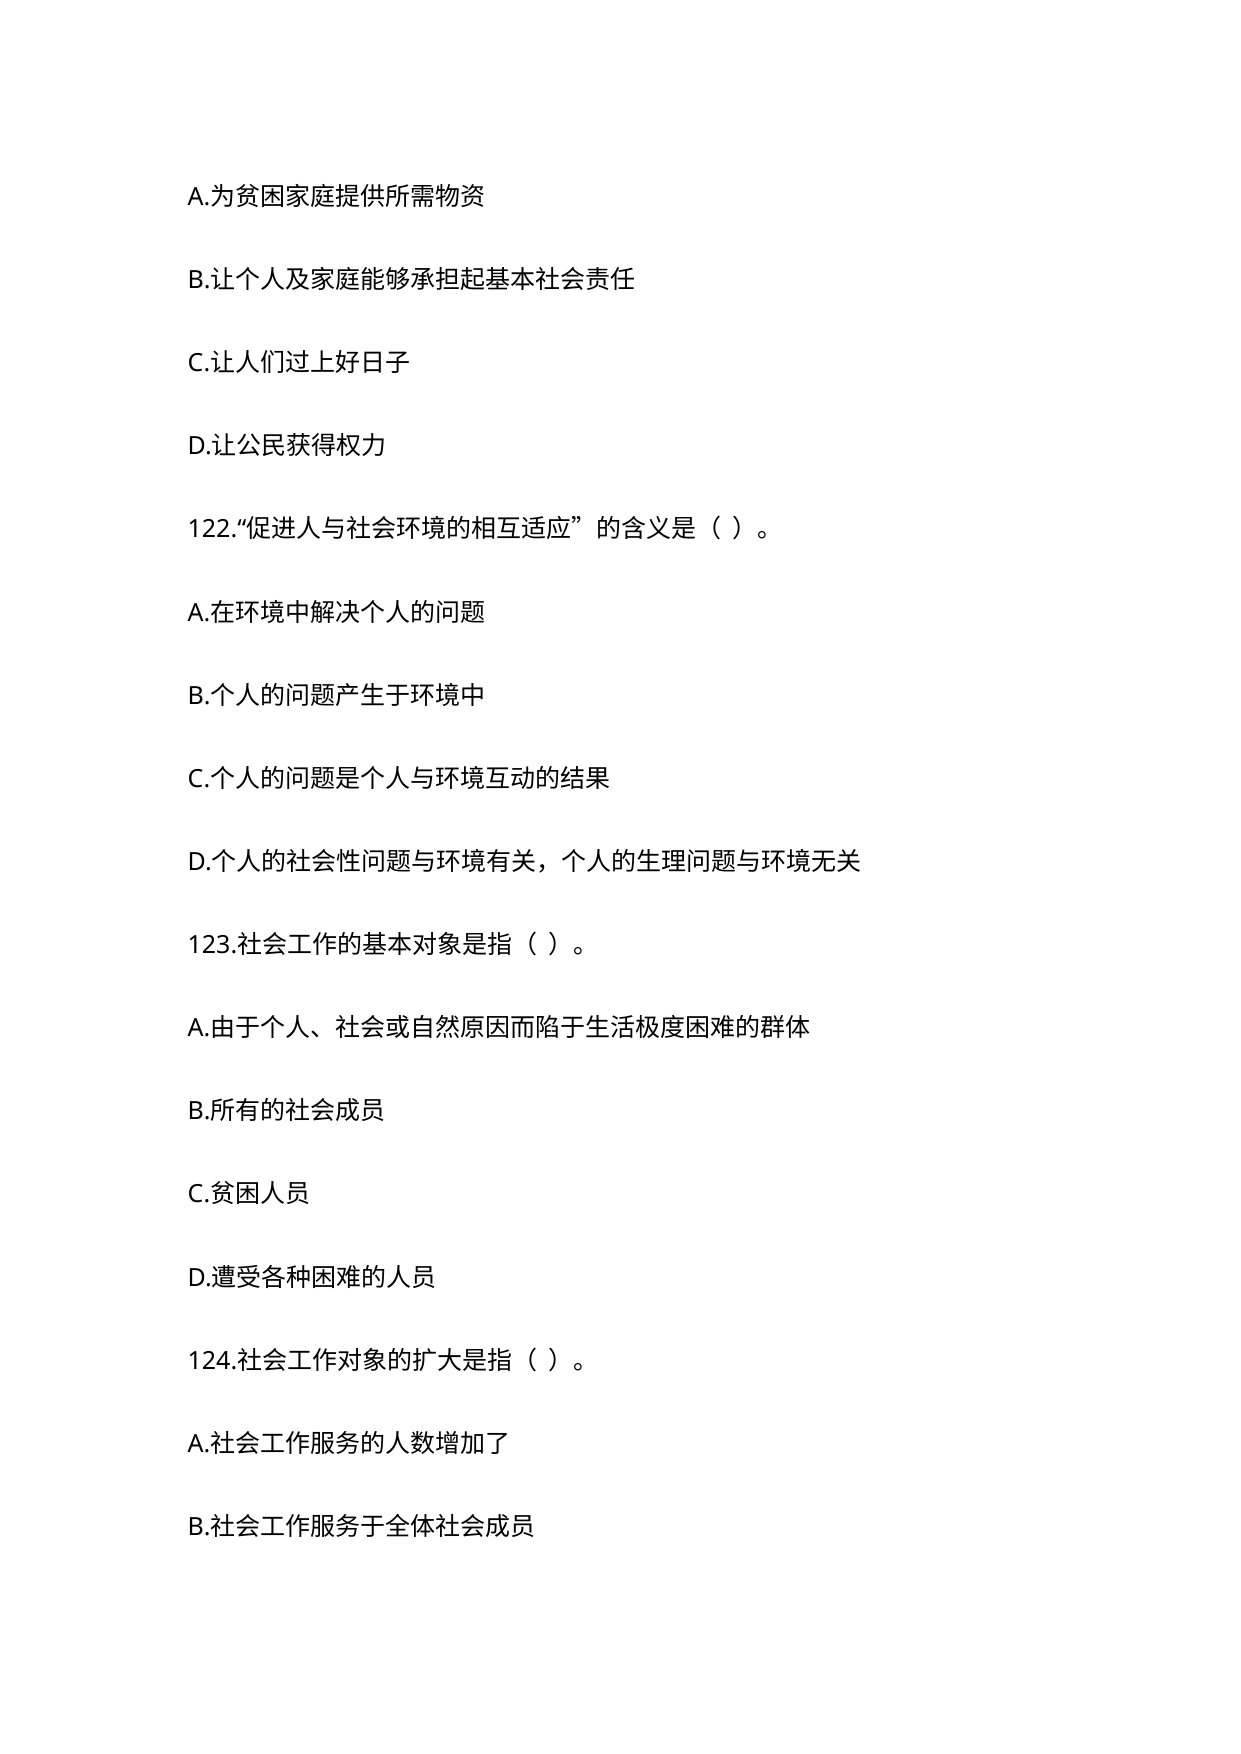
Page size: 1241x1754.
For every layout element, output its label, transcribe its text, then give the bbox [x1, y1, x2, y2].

list B.社会工作服务于全体社会成员 [187, 1492, 1053, 1557]
list 123.社会工作的基本对象是指（ ）。 [187, 910, 1053, 975]
list D.遭受各种困难的人员 [187, 1243, 1053, 1308]
list C.个人的问题是个人与环境互动的结果 [187, 744, 1053, 809]
list B.所有的社会成员 [187, 1076, 1053, 1141]
list 122.“促进人与社会环境的相互适应”的含义是（ ）。 [187, 494, 1053, 559]
list A.为贫困家庭提供所需物资 [187, 162, 1053, 227]
list B.个人的问题产生于环境中 [187, 661, 1053, 726]
list A.社会工作服务的人数增加了 [187, 1409, 1053, 1474]
list D.个人的社会性问题与环境有关，个人的生理问题与环境无关 [187, 827, 1053, 892]
list C.贫困人员 [187, 1159, 1053, 1224]
list A.由于个人、社会或自然原因而陷于生活极度困难的群体 [187, 993, 1053, 1058]
list A.在环境中解决个人的问题 [187, 578, 1053, 643]
list C.让人们过上好日子 [187, 328, 1053, 393]
list B.让个人及家庭能够承担起基本社会责任 [187, 245, 1053, 310]
list D.让公民获得权力 [187, 411, 1053, 476]
list 124.社会工作对象的扩大是指（ ）。 [187, 1326, 1053, 1391]
